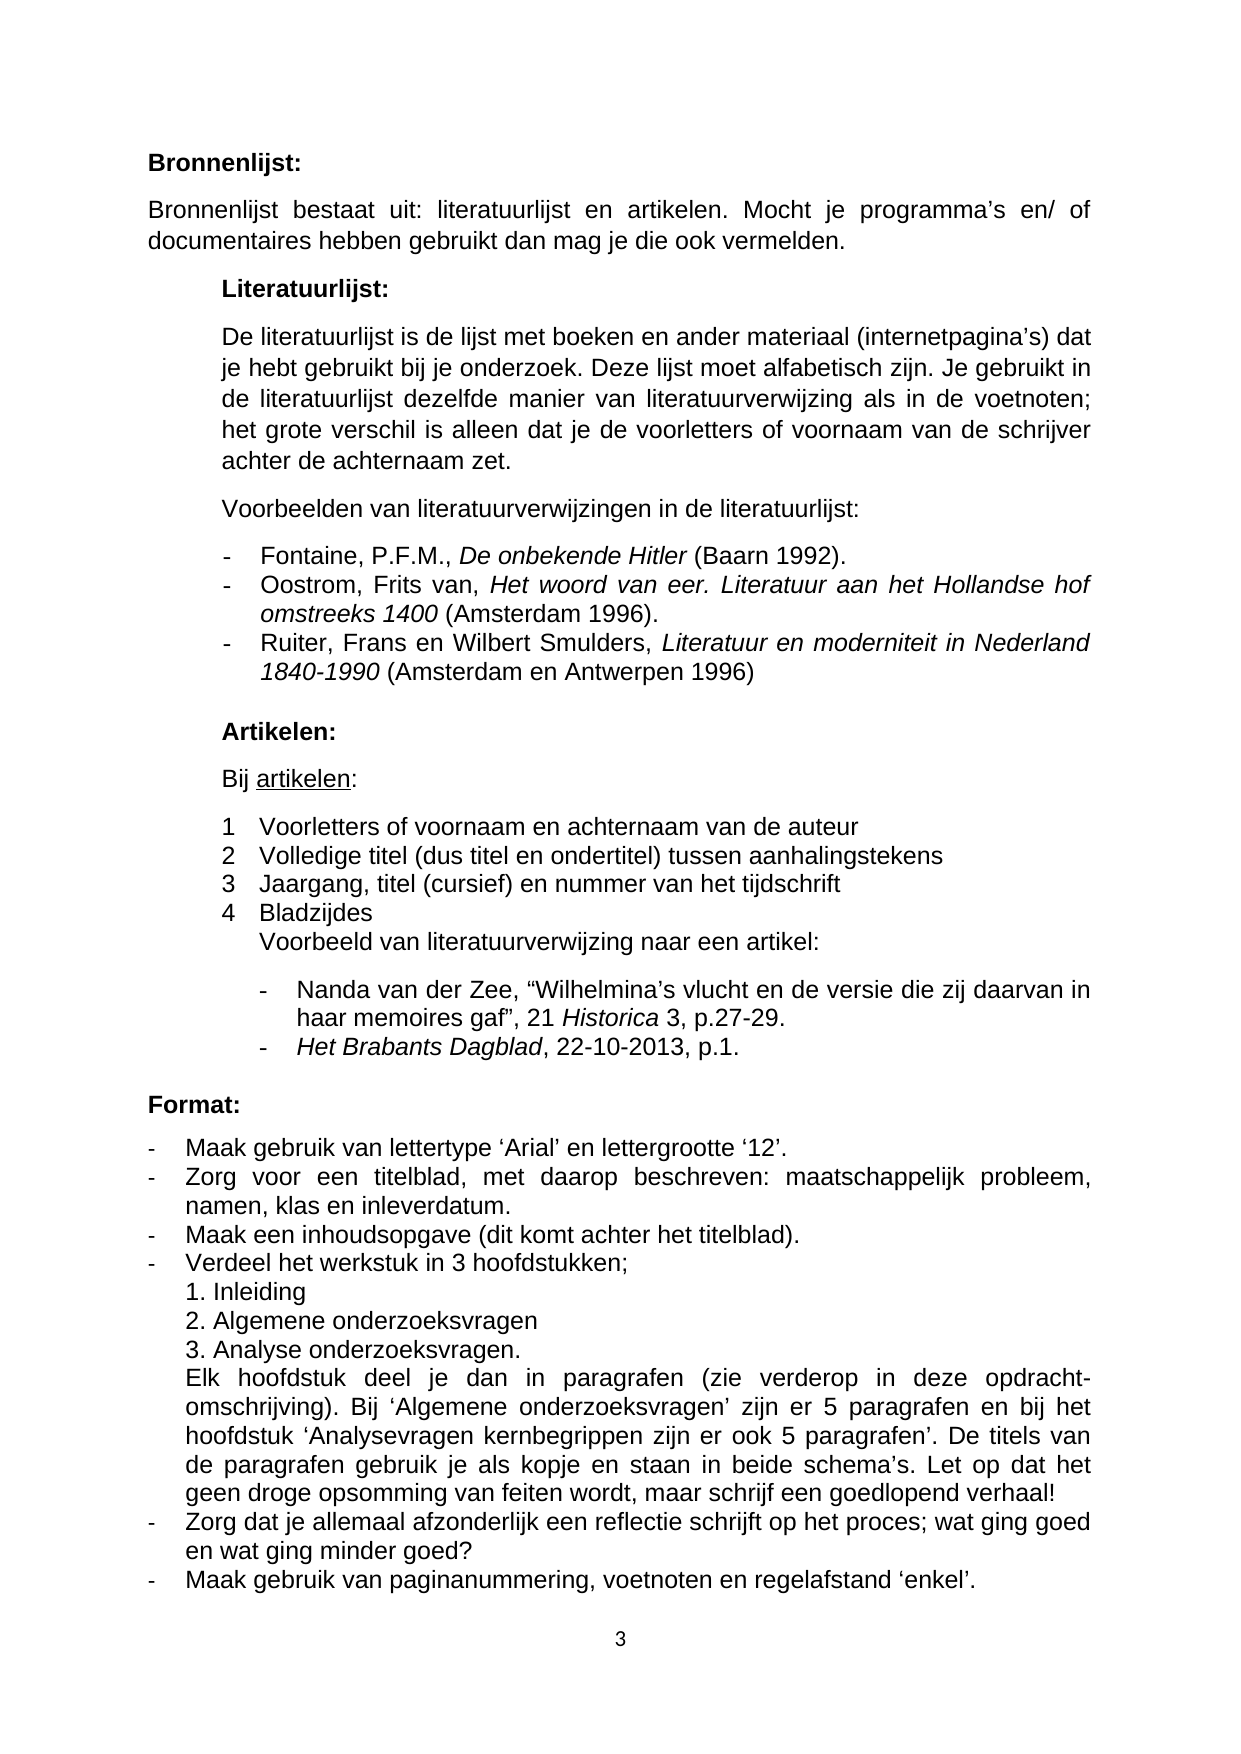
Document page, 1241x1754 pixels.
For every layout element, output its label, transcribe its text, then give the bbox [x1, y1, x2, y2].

list Zorg voor een titelblad, met daarop beschreven: maatschappelijk probleem, namen, klas en inleverdatum. [148, 1162, 1093, 1219]
list 3. Analyse onderzoeksvragen. [185, 1334, 1093, 1363]
list Bladzijdes [221, 898, 1093, 927]
list Fontaine, P.F.M., De onbekende Hitler (Baarn 1992). [223, 541, 1093, 570]
text Format: [148, 1090, 1093, 1118]
list Het Brabants Dagblad, 22-10-2013, p.1. [259, 1032, 1093, 1061]
list Zorg dat je allemaal afzonderlijk een reflectie schrijft op het proces; wat ging goed en wat ging minder goed? [148, 1507, 1093, 1564]
list Nanda van der Zee, “Wilhelmina’s vlucht en de versie die zij daarvan in haar memoires gaf”, 21 Historica 3, p.27-29. [259, 974, 1093, 1032]
text De literatuurlijst is de lijst met boeken en ander materiaal (internetpagina’s) dat je hebt gebruikt bij je onderzoek. Deze lijst moet alfabetisch zijn. Je gebruikt in de literatuurlijst dezelfde manier van literatuurverwijzing als in de voetnoten; het grote verschil is alleen dat je de voorletters of voornaam van de schrijver achter de achternaam zet. [221, 322, 1093, 475]
list Elk hoofdstuk deel je dan in paragrafen (zie verderop in deze opdracht-omschrijving). Bij ‘Algemene onderzoeksvragen’ zijn er 5 paragrafen en bij het hoofdstuk ‘Analysevragen kernbegrippen zijn er ook 5 paragrafen’. De titels van de paragrafen gebruik je als kopje en staan in beide schema’s. Let op dat het geen droge opsomming van feiten wordt, maar schrijf een goedlopend verhaal! [185, 1363, 1093, 1507]
list Verdeel het werkstuk in 3 hoofdstukken; [148, 1248, 1093, 1277]
list Ruiter, Frans en Wilbert Smulders, Literatuur en moderniteit in Nederland 1840-1990 (Amsterdam en Antwerpen 1996) [223, 628, 1093, 685]
list Volledige titel (dus titel en ondertitel) tussen aanhalingstekens [221, 841, 1093, 869]
list 1. Inleiding [185, 1277, 1093, 1306]
list Maak gebruik van lettertype ‘Arial’ en lettergrootte ‘12’. [148, 1133, 1093, 1162]
text Bij artikelen: [148, 764, 1093, 793]
text Bronnenlijst bestaat uit: literatuurlijst en artikelen. Mocht je programma’s en/ of documentaires hebben gebruikt dan mag je die ook vermelden. [148, 195, 1093, 255]
list Jaargang, titel (cursief) en nummer van het tijdschrift [221, 869, 1093, 898]
text Artikelen: [148, 716, 1093, 745]
list Maak een inhoudsopgave (dit komt achter het titelblad). [148, 1219, 1093, 1248]
list Maak gebruik van paginanummering, voetnoten en regelafstand ‘enkel’. [148, 1564, 1093, 1593]
text Voorbeelden van literatuurverwijzingen in de literatuurlijst: [148, 494, 1093, 522]
list 2. Algemene onderzoeksvragen [185, 1306, 1093, 1334]
list Oostrom, Frits van, Het woord van eer. Literatuur aan het Hollandse hof omstreeks 1400 (Amsterdam 1996). [223, 570, 1093, 628]
text Literatuurlijst: [148, 274, 1093, 303]
text Bronnenlijst: [148, 148, 1093, 176]
list Voorletters of voornaam en achternaam van de auteur [221, 812, 1093, 841]
text Voorbeeld van literatuurverwijzing naar een artikel: [221, 927, 1093, 956]
